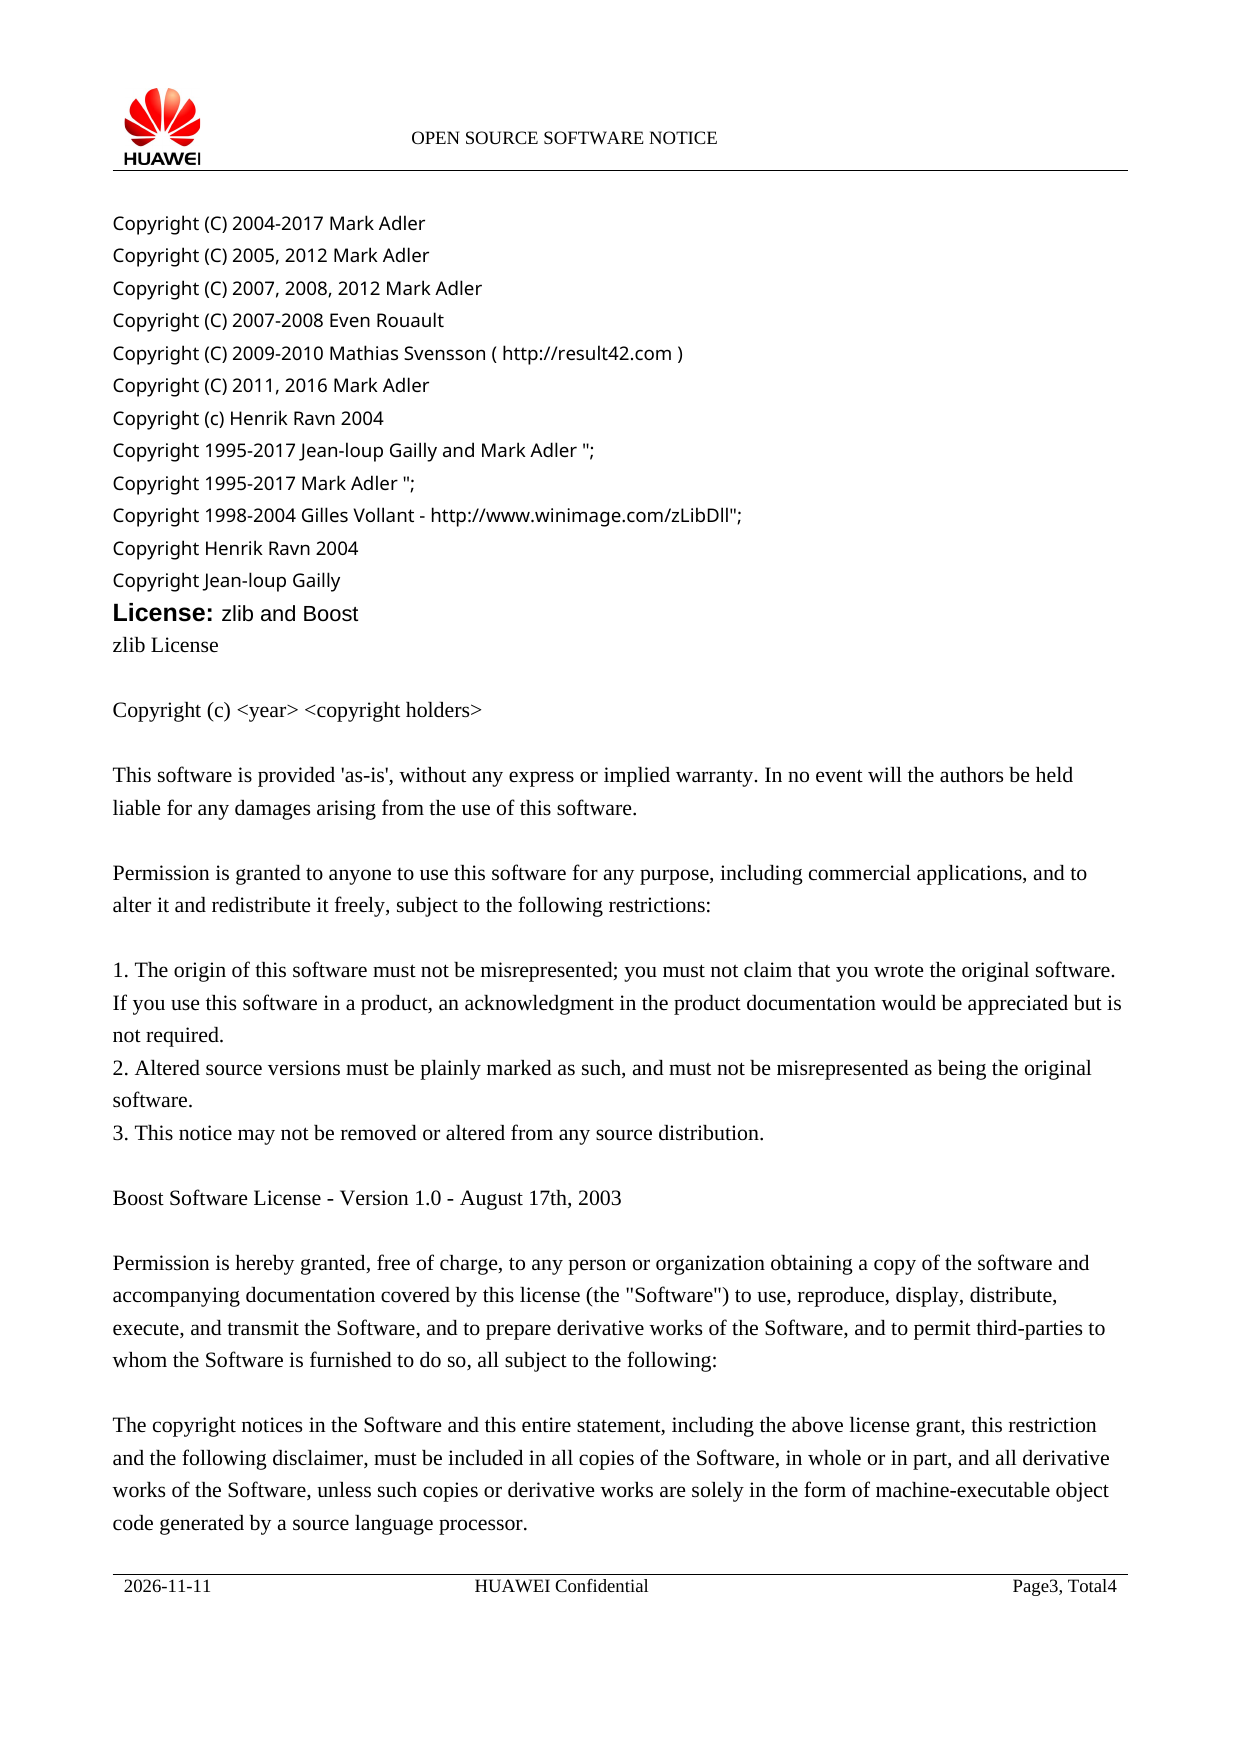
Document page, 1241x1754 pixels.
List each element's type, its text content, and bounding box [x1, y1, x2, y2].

text Copyright (C) 2004-2017 Mark Adler [112, 206, 1128, 239]
text Copyright (C) 2009-2010 Mathias Svensson ( http://result42.com ) [112, 336, 1128, 369]
text Copyright 1995-2017 Mark Adler "; [112, 466, 1128, 499]
text Copyright (C) 2011, 2016 Mark Adler [112, 369, 1128, 401]
text Copyright (C) 2007, 2008, 2012 Mark Adler [112, 271, 1128, 304]
picture [124, 88, 201, 165]
text Copyright 1998-2004 Gilles Vollant - http://www.winimage.com/zLibDll"; [112, 499, 1128, 531]
text Copyright Jean-loup Gailly [112, 564, 1128, 596]
text Copyright 1995-2017 Jean-loup Gailly and Mark Adler "; [112, 434, 1128, 466]
text License: zlib and Boost [112, 596, 1128, 629]
text Copyright (C) 2007-2008 Even Rouault [112, 304, 1128, 336]
text Copyright (C) 2005, 2012 Mark Adler [112, 239, 1128, 271]
text Copyright (c) Henrik Ravn 2004 [112, 401, 1128, 434]
text Copyright Henrik Ravn 2004 [112, 531, 1128, 564]
